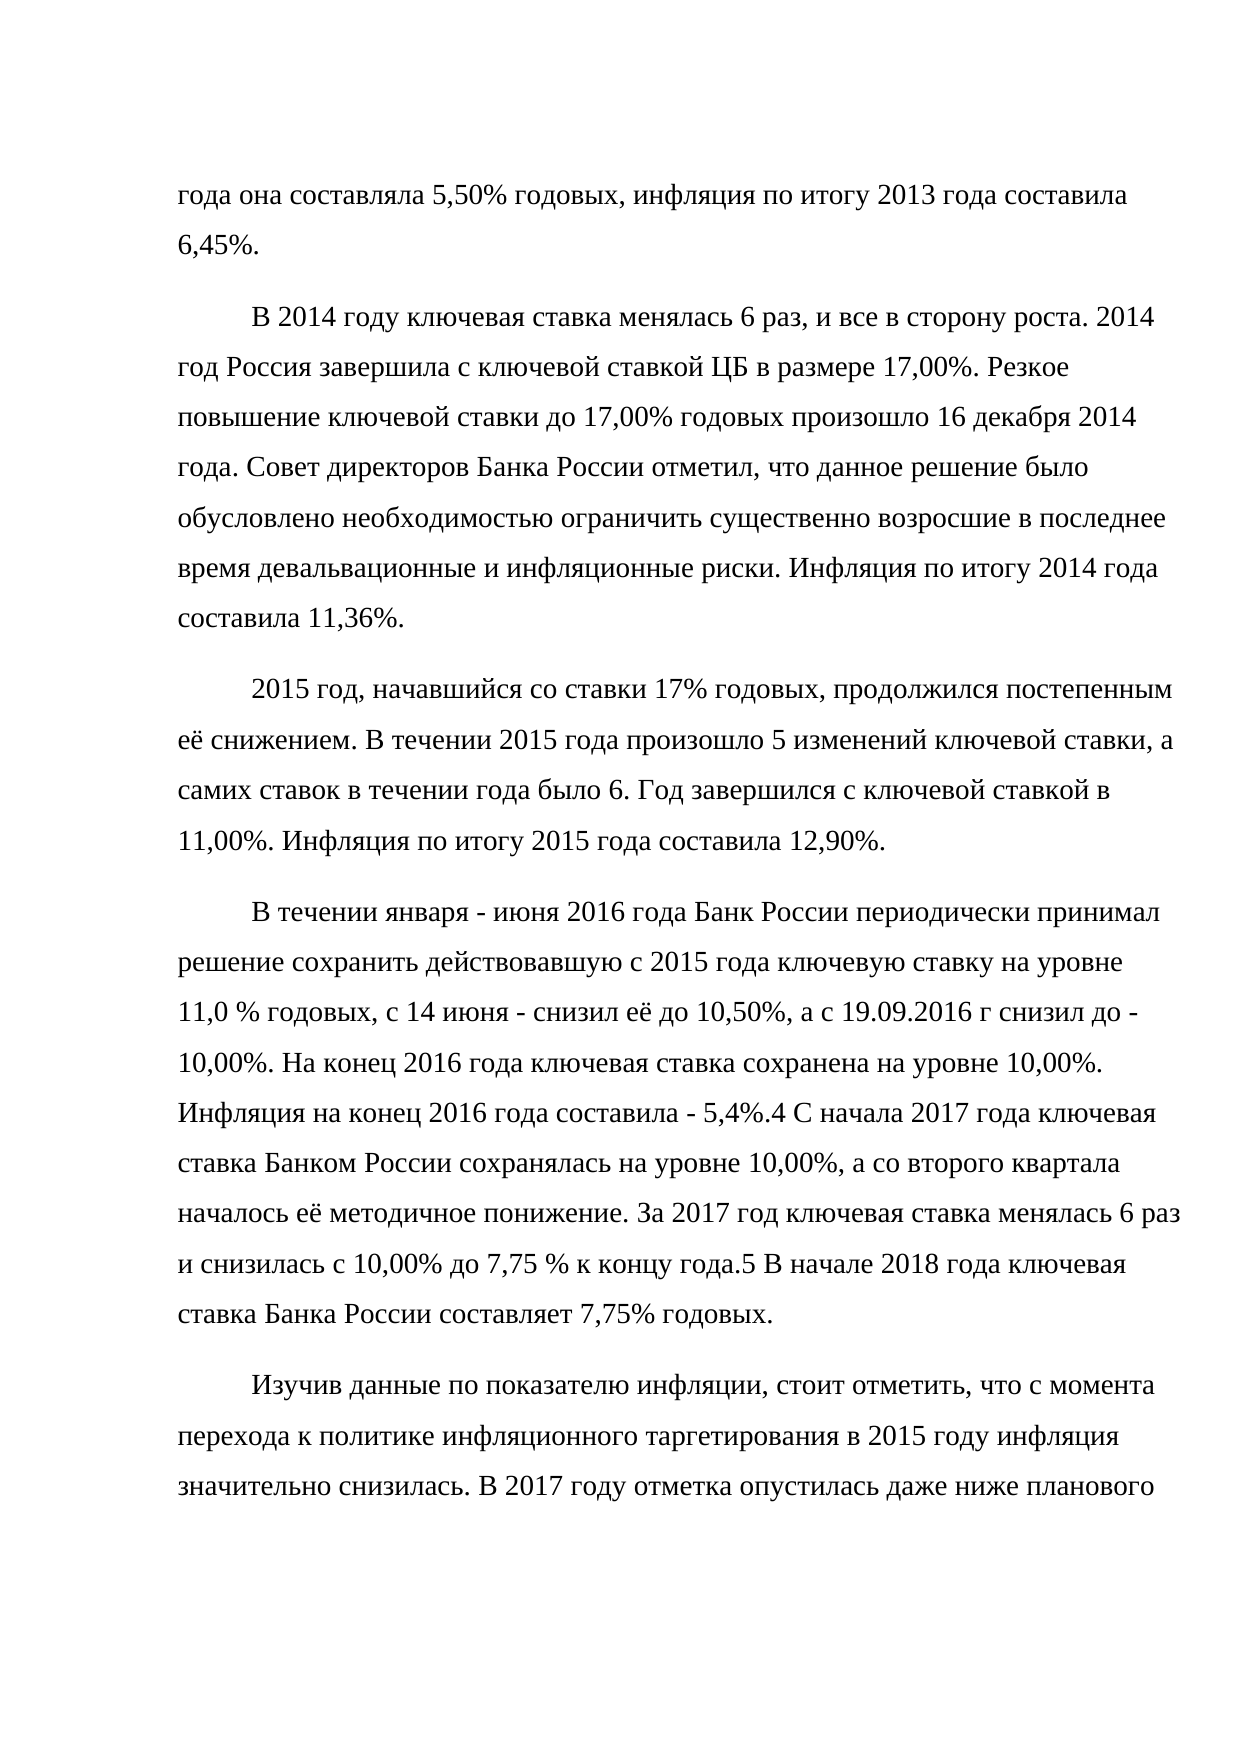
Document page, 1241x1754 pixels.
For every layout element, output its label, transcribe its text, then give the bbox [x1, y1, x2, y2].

text В 2014 году ключевая ставка менялась 6 раз, и все в сторону роста. 2014 год Россия завершила с ключевой ставкой ЦБ в размере 17,00%. Резкое повышение ключевой ставки до 17,00% годовых произошло 16 декабря 2014 года. Совет директоров Банка России отметил, что данное решение было обусловлено необходимостью ограничить существенно возросшие в последнее время девальвационные и инфляционные риски. Инфляция по итогу 2014 года составила 11,36%. [177, 299, 1181, 634]
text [177, 1367, 1181, 1502]
text 2015 год, начавшийся со ставки 17% годовых, продолжился постепенным её снижением. В течении 2015 года произошло 5 изменений ключевой ставки, а самих ставок в течении года было 6. Год завершился с ключевой ставкой в 11,00%. Инфляция по итогу 2015 года составила 12,90%. [177, 672, 1181, 856]
text В течении января - июня 2016 года Банк России периодически принимал решение сохранить действовавшую с 2015 года ключевую ставку на уровне 11,0 % годовых, с 14 июня - снизил её до 10,50%, а с 19.09.2016 г снизил до - 10,00%. На конец 2016 года ключевая ставка сохранена на уровне 10,00%. Инфляция на конец 2016 года составила - 5,4%.4 С начала 2017 года ключевая ставка Банком России сохранялась на уровне 10,00%, а со второго квартала началось её методичное понижение. За 2017 год ключевая ставка менялась 6 раз и снизилась с 10,00% до 7,75 % к концу года.5 В начале 2018 года ключевая ставка Банка России составляет 7,75% годовых. [177, 894, 1181, 1330]
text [177, 177, 1181, 261]
